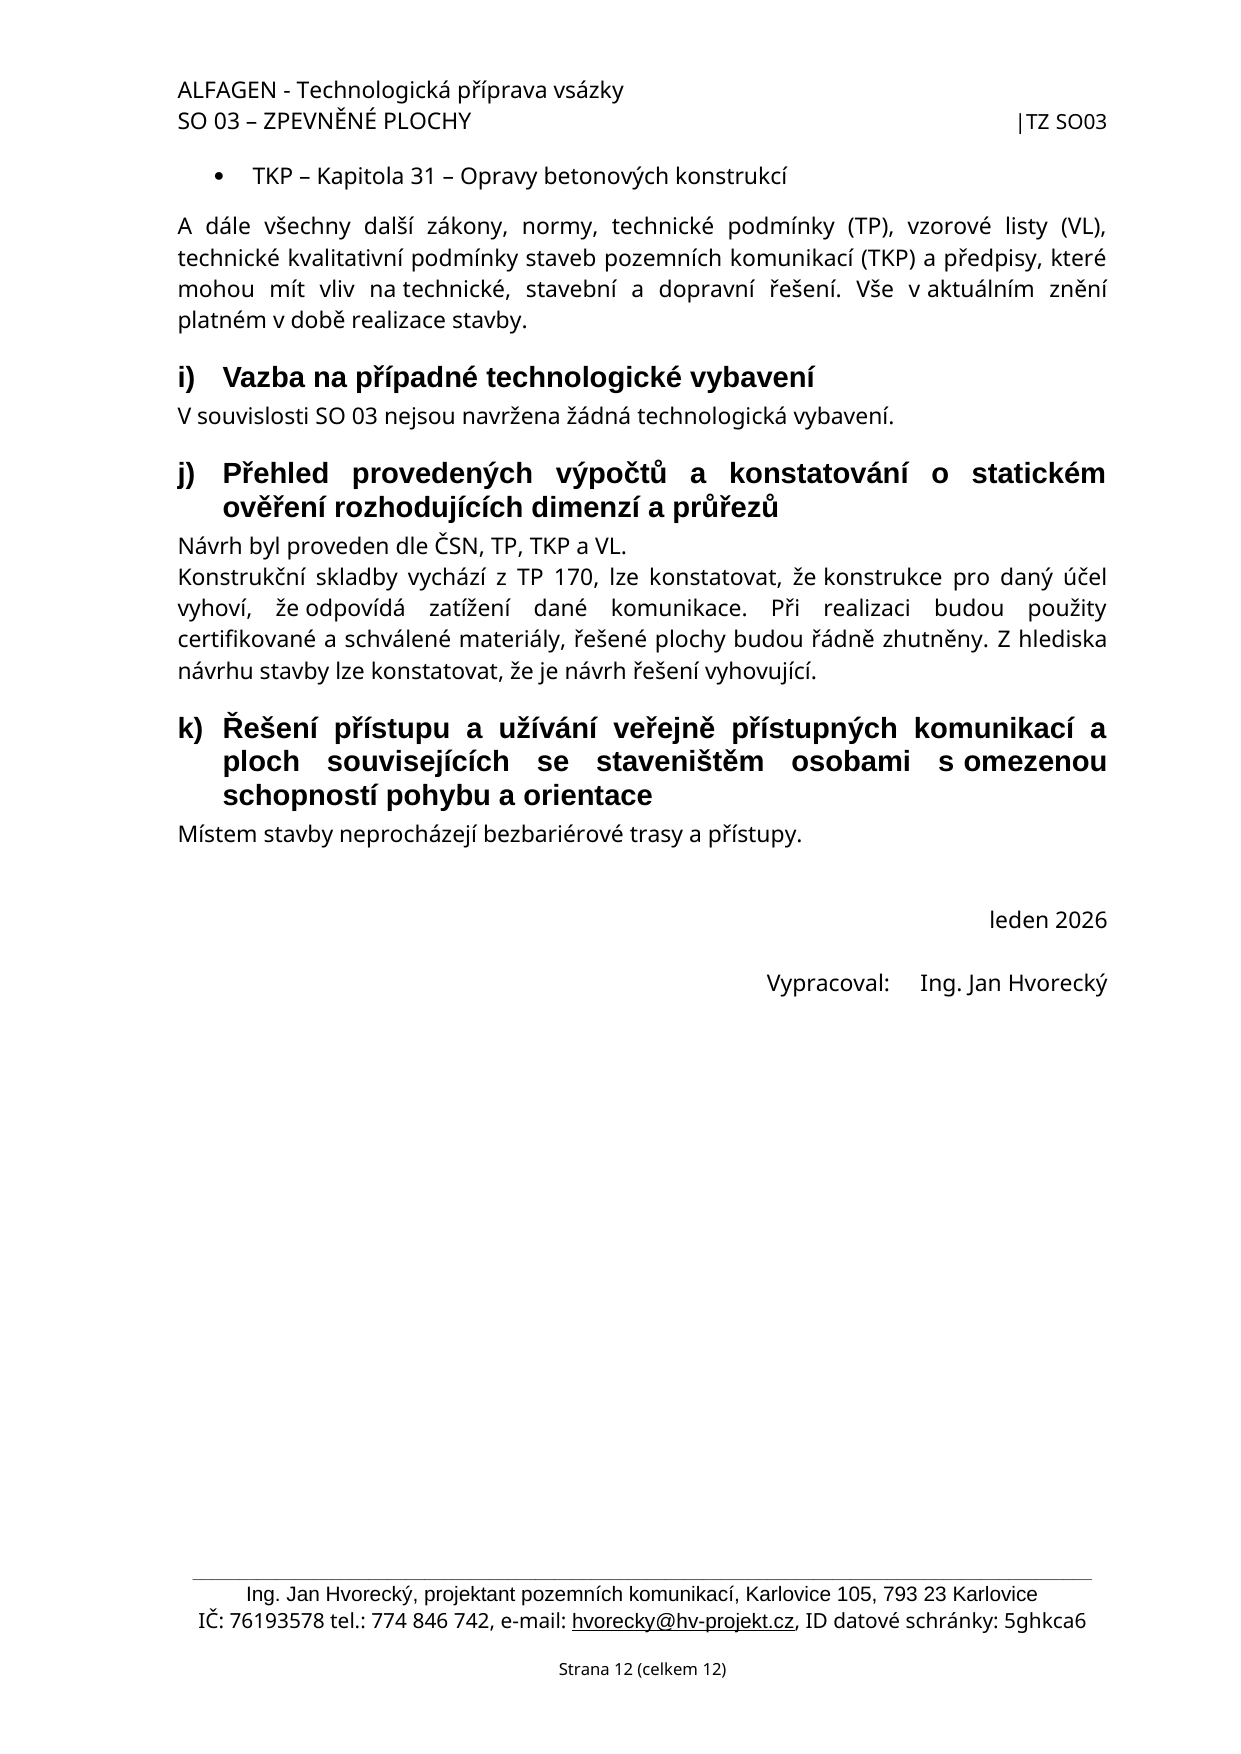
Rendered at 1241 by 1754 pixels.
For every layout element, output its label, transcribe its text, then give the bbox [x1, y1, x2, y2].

list TKP – Kapitola 31 – Opravy betonových konstrukcí [215, 160, 1107, 192]
text Konstrukční skladby vychází z TP 170, lze konstatovat, že konstrukce pro daný účel vyhoví, že odpovídá zatížení dané komunikace. Při realizaci budou použity certifikované a schválené materiály, řešené plochy budou řádně zhutněny. Z hlediska návrhu stavby lze konstatovat, že je návrh řešení vyhovující. [177, 561, 1107, 686]
text A dále všechny další zákony, normy, technické podmínky (TP), vzorové listy (VL), technické kvalitativní podmínky staveb pozemních komunikací (TKP) a předpisy, které mohou mít vliv na technické, stavební a dopravní řešení. Vše v aktuálním znění platném v době realizace stavby. [177, 210, 1107, 335]
text Vypracoval: Ing. Jan Hvorecký [177, 967, 1107, 998]
text leden 2026 [177, 904, 1107, 936]
subtitle Přehled provedených výpočtů a konstatování o statickém ověření rozhodujících dimenzí a průřezů [177, 456, 1107, 523]
text V souvislosti SO 03 nejsou navržena žádná technologická vybavení. [177, 400, 1107, 431]
subtitle Vazba na případné technologické vybavení [177, 360, 1107, 394]
text Návrh byl proveden dle ČSN, TP, TKP a VL. [177, 530, 1107, 561]
text Místem stavby neprocházejí bezbariérové trasy a přístupy. [177, 818, 1107, 849]
subtitle Řešení přístupu a užívání veřejně přístupných komunikací a ploch souvisejících se staveništěm osobami s omezenou schopností pohybu a orientace [177, 711, 1107, 812]
